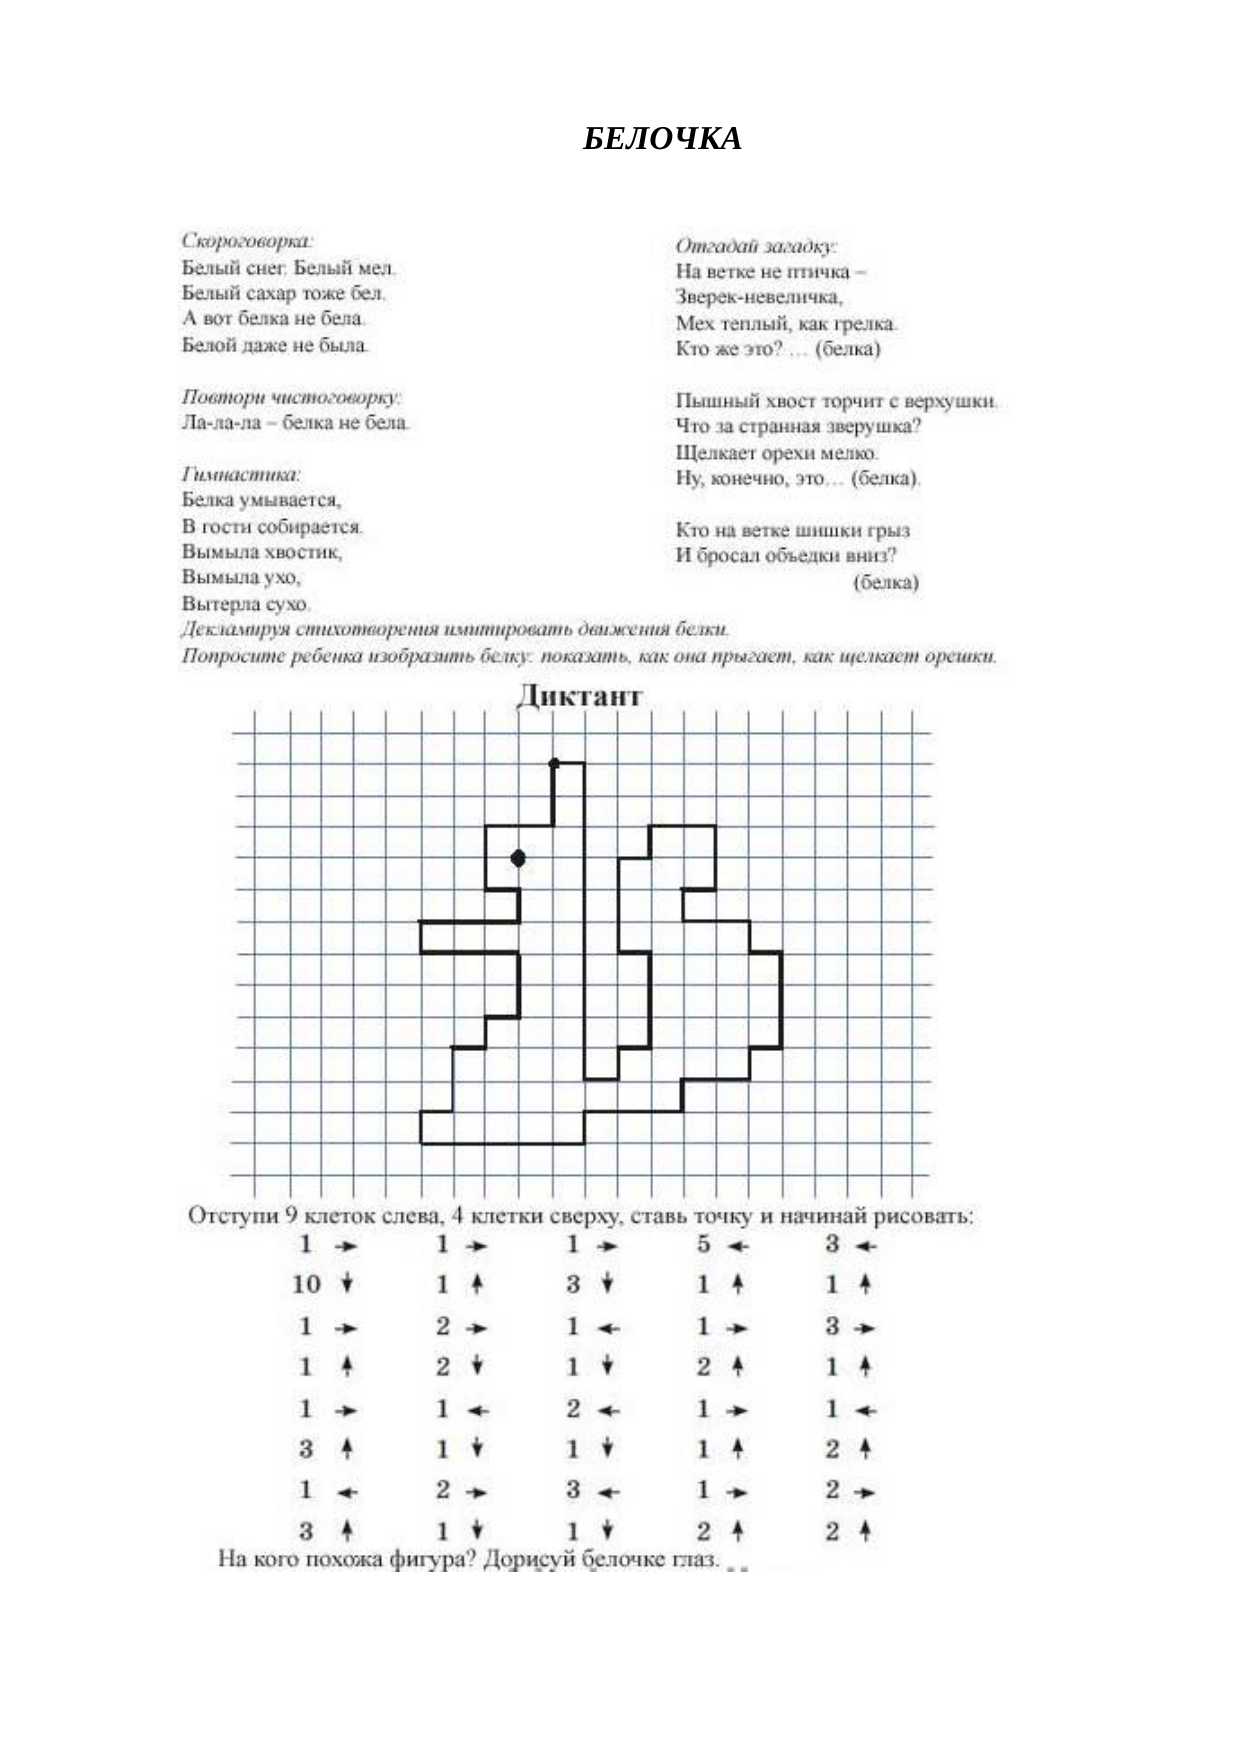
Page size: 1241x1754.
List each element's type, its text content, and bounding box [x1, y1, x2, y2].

picture [177, 223, 1032, 1572]
text БЕЛОЧКА [177, 118, 1152, 156]
